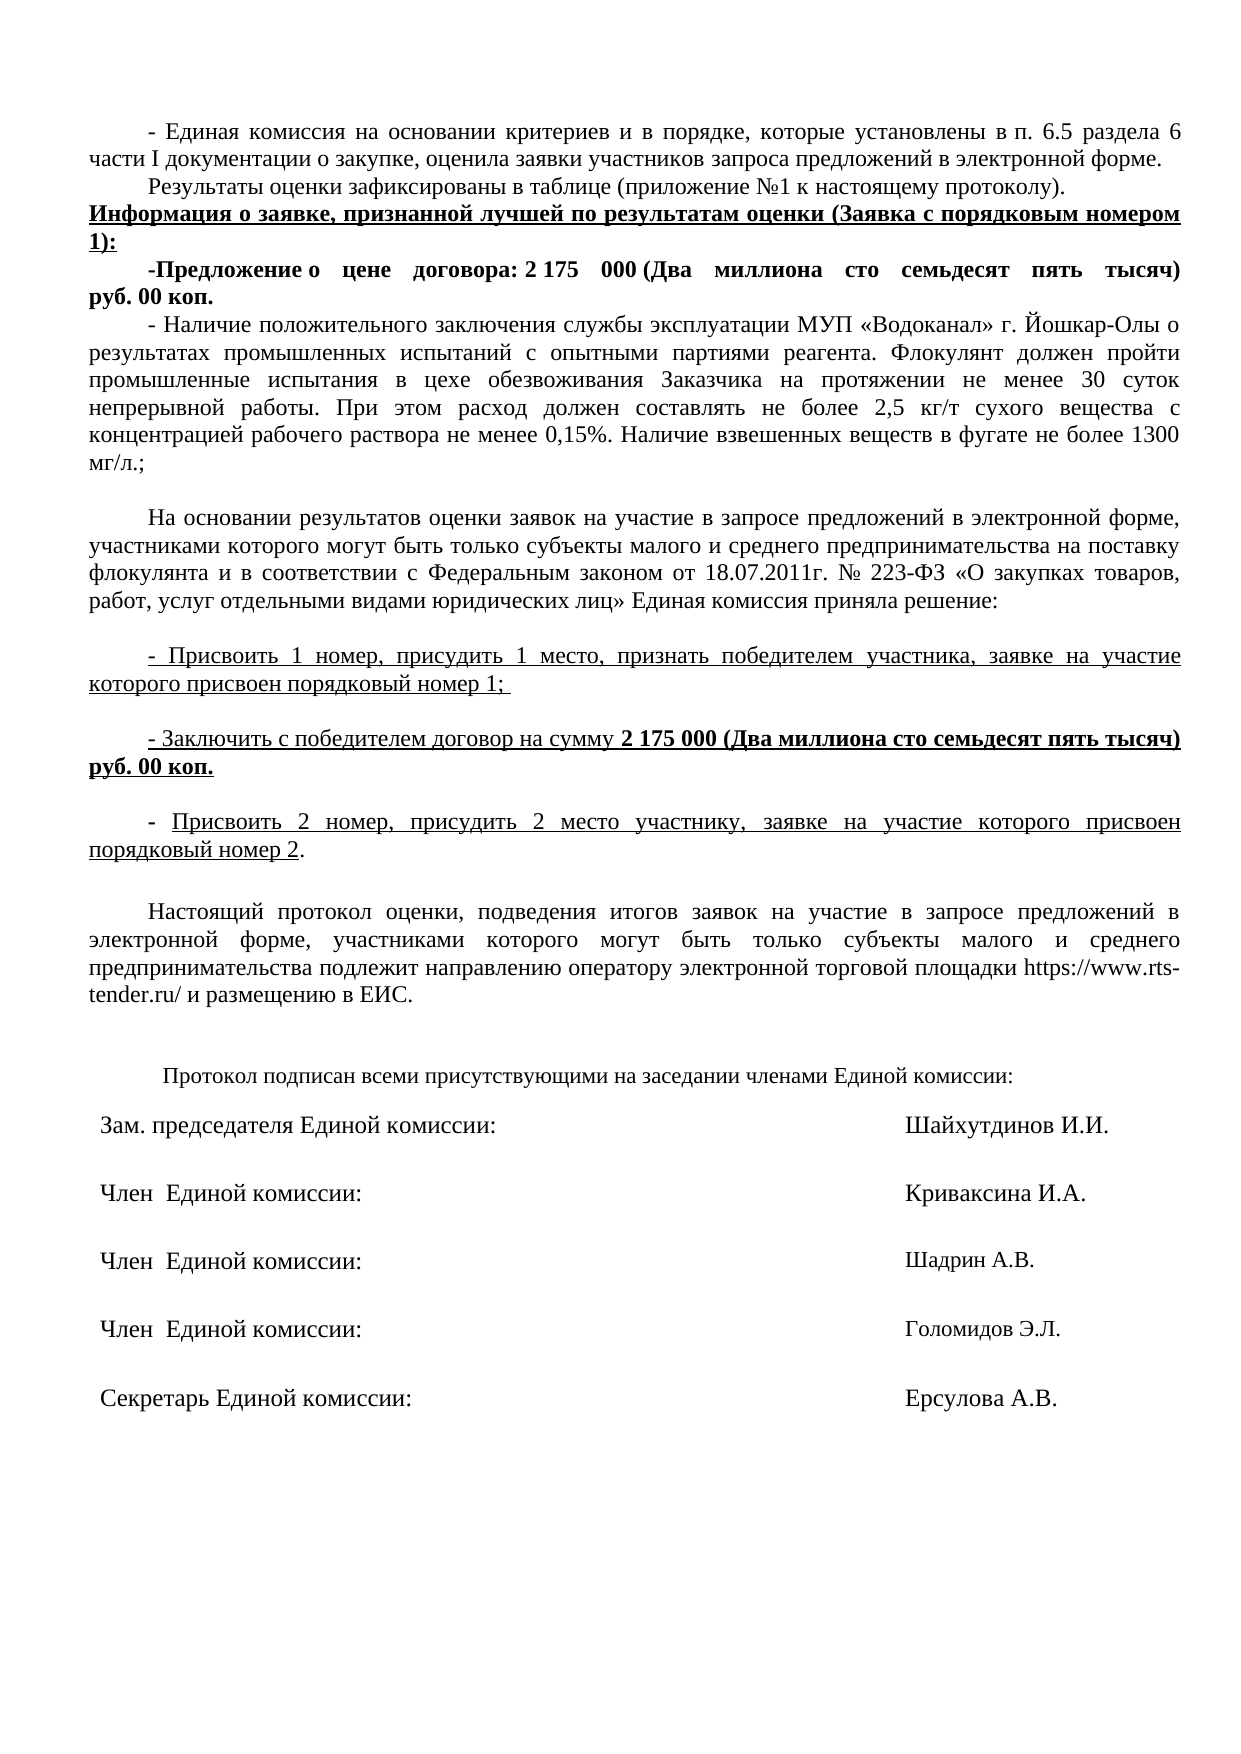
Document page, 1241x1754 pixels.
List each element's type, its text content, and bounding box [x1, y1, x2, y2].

table_header Зам. председателя Единой комиссии: [89, 1110, 894, 1178]
text - Единая комиссия на основании критериев и в порядке, которые установлены в п. 6.5 раздела 6 части I документации о закупке, оценила заявки участников запроса предложений в электронной форме. [89, 117, 1181, 172]
table_cell Член Единой комиссии: [89, 1246, 894, 1314]
text На основании результатов оценки заявок на участие в запросе предложений в электронной форме, участниками которого могут быть только субъекты малого и среднего предпринимательства на поставку флокулянта и в соответствии с Федеральным законом от 18.07.2011г. № 223-ФЗ «О закупках товаров, работ, услуг отдельными видами юридических лиц» Единая комиссия приняла решение: [89, 503, 1181, 613]
table_cell Голомидов Э.Л. [894, 1315, 1158, 1383]
table_cell Ерсулова А.В. [894, 1383, 1158, 1451]
text - Присвоить 2 номер, присудить 2 место участнику, заявке на участие которого присвоен порядковый номер 2. [89, 807, 1181, 862]
text Протокол подписан всеми присутствующими на заседании членами Единой комиссии: [89, 1062, 1181, 1088]
table_cell Член Единой комиссии: [89, 1315, 894, 1383]
table_header Шайхутдинов И.И. [894, 1110, 1158, 1178]
table_cell Криваксина И.А. [894, 1178, 1158, 1246]
text Информация о заявке, признанной лучшей по результатам оценки (Заявка с порядковым номером 1): [89, 199, 1181, 223]
table_cell Секретарь Единой комиссии: [89, 1383, 894, 1451]
text Результаты оценки зафиксированы в таблице (приложение №1 к настоящему протоколу). [89, 172, 1181, 199]
text Информация о заявке, признанной лучшей по результатам оценки (Заявка с порядковым номером 1): [89, 225, 1181, 255]
text -Предложение о цене договора: 2 175 000 (Два миллиона сто семьдесят пять тысяч) руб. 00 коп. [89, 255, 1181, 310]
table_cell Шадрин А.В. [894, 1246, 1158, 1314]
text - Наличие положительного заключения службы эксплуатации МУП «Водоканал» г. Йошкар-Олы о результатах промышленных испытаний с опытными партиями реагента. Флокулянт должен пройти промышленные испытания в цехе обезвоживания Заказчика на протяжении не менее 30 суток непрерывной работы. При этом расход должен составлять не более 2,5 кг/т сухого вещества с концентрацией рабочего раствора не менее 0,15%. Наличие взвешенных веществ в фугате не более 1300 мг/л.; [89, 310, 1181, 476]
table_cell Член Единой комиссии: [89, 1178, 894, 1246]
text - Заключить с победителем договор на сумму 2 175 000 (Два миллиона сто семьдесят пять тысяч) руб. 00 коп. [89, 724, 1181, 779]
text - Присвоить 1 номер, присудить 1 место, признать победителем участника, заявке на участие которого присвоен порядковый номер 1; [89, 641, 1181, 696]
text Настоящий протокол оценки, подведения итогов заявок на участие в запросе предложений в электронной форме, участниками которого могут быть только субъекты малого и среднего предпринимательства подлежит направлению оператору электронной торговой площадки https://www.rts-tender.ru/ и размещению в ЕИС. [89, 897, 1181, 1008]
